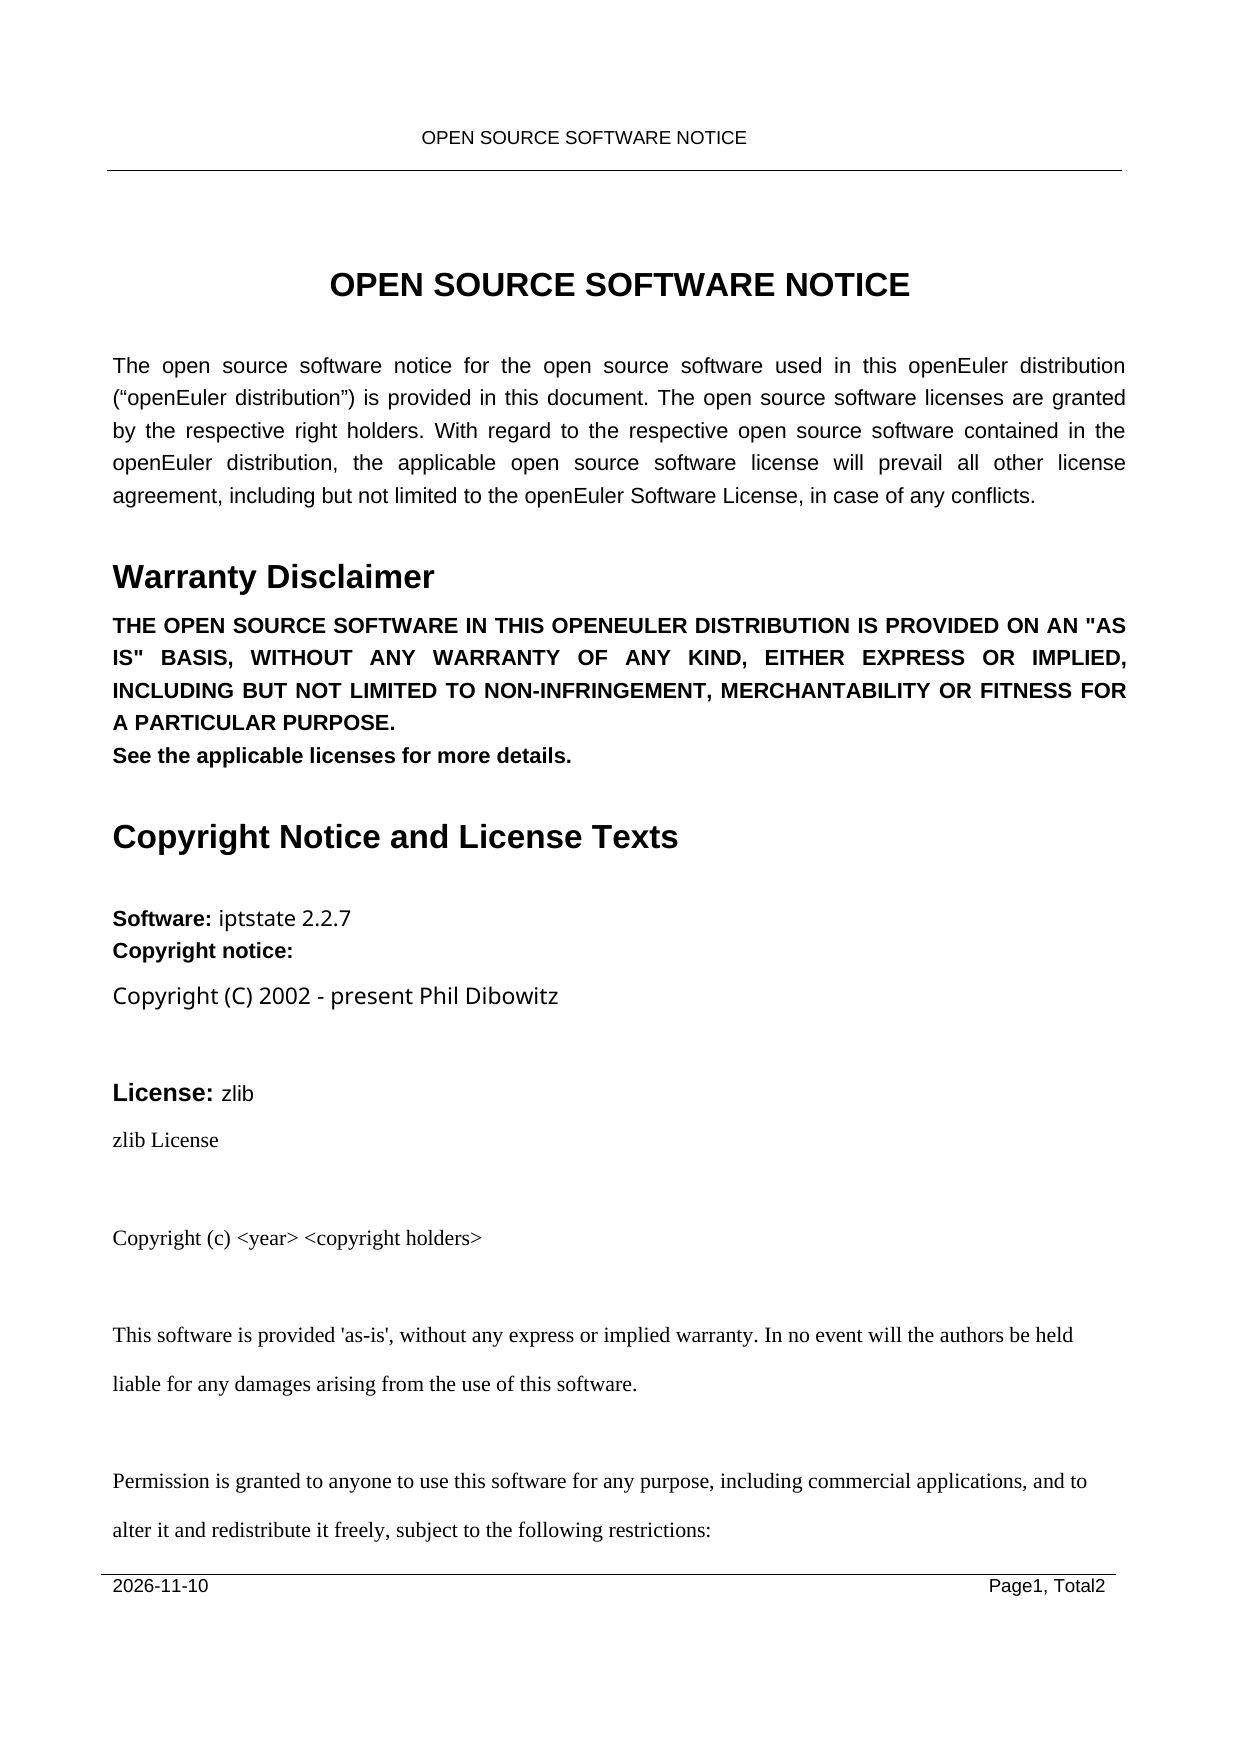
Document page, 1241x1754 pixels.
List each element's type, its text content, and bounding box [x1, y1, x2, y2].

text OPEN SOURCE SOFTWARE NOTICE [112, 251, 1128, 316]
text License: zlib [112, 1077, 1128, 1109]
text Copyright (C) 2002 - present Phil Dibowitz [112, 979, 1128, 1060]
text Copyright Notice and License Texts [112, 804, 1128, 869]
text Copyright notice: [112, 934, 1128, 966]
text Software: iptstate 2.2.7 [112, 901, 1128, 934]
text THE OPEN SOURCE SOFTWARE IN THIS OPENEULER DISTRIBUTION IS PROVIDED ON AN "AS IS" BASIS, WITHOUT ANY WARRANTY OF ANY KIND, EITHER EXPRESS OR IMPLIED, INCLUDING BUT NOT LIMITED TO NON-INFRINGEMENT, MERCHANTABILITY OR FITNESS FOR A PARTICULAR PURPOSE. See the applicable licenses for more details. [112, 609, 1128, 771]
text The open source software notice for the open source software used in this openEuler distribution (“openEuler distribution”) is provided in this document. The open source software licenses are granted by the respective right holders. With regard to the respective open source software contained in the openEuler distribution, the applicable open source software license will prevail all other license agreement, including but not limited to the openEuler Software License, in case of any conflicts. [112, 349, 1128, 511]
text Warranty Disclaimer [112, 544, 1128, 609]
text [112, 1123, 1128, 1546]
